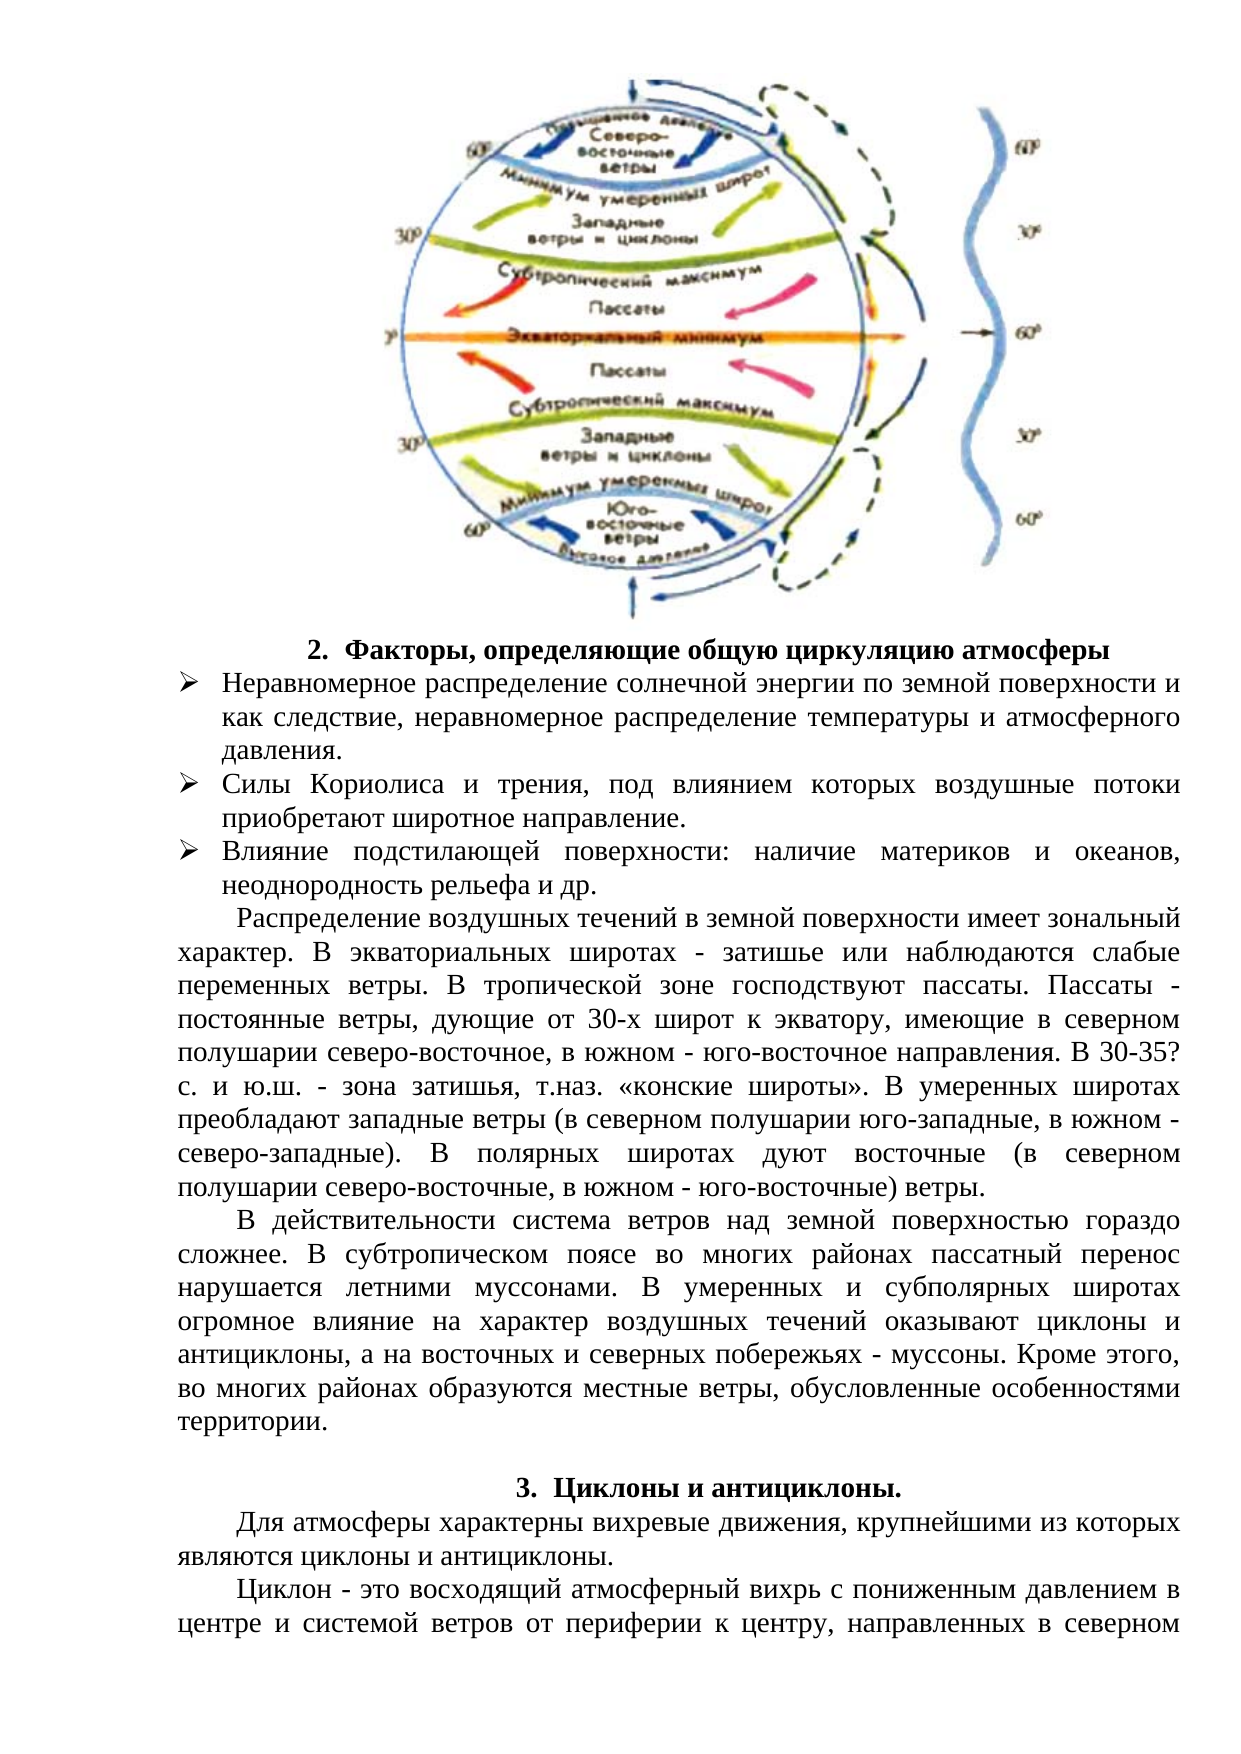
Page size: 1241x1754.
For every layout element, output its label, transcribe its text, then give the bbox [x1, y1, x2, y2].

list Циклоны и антициклоны. [236, 1471, 1181, 1504]
text Распределение воздушных течений в земной поверхности имеет зональный характер. В экваториальных широтах - затишье или наблюдаются слабые переменных ветры. В тропической зоне господствуют пассаты. Пассаты - постоянные ветры, дующие от 30-х широт к экватору, имеющие в северном полушарии северо-восточное, в южном - юго-восточное направления. В 30-35? с. и ю.ш. - зона затишья, т.наз. «конские широты». В умеренных широтах преобладают западные ветры (в северном полушарии юго-западные, в южном - северо-западные). В полярных широтах дуют восточные (в северном полушарии северо-восточные, в южном - юго-восточные) ветры. [177, 900, 1181, 1202]
list Неравномерное распределение солнечной энергии по земной поверхности и как следствие, неравномерное распределение температуры и атмосферного давления. [177, 665, 1181, 766]
text В действительности система ветров над земной поверхностью гораздо сложнее. В субтропическом поясе во многих районах пассатный перенос нарушается летними муссонами. В умеренных и субполярных широтах огромное влияние на характер воздушных течений оказывают циклоны и антициклоны, а на восточных и северных побережьях - муссоны. Кроме этого, во многих районах образуются местные ветры, обусловленные особенностями территории. [177, 1202, 1181, 1437]
list Факторы, определяющие общую циркуляцию атмосферы [236, 632, 1181, 665]
picture [361, 73, 1057, 632]
list Влияние подстилающей поверхности: наличие материков и океанов, неоднородность рельефа и др. [177, 833, 1181, 900]
text Для атмосферы характерны вихревые движения, крупнейшими из которых являются циклоны и антициклоны. [177, 1504, 1181, 1571]
list Силы Кориолиса и трения, под влиянием которых воздушные потоки приобретают широтное направление. [177, 766, 1181, 833]
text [177, 1571, 1181, 1638]
